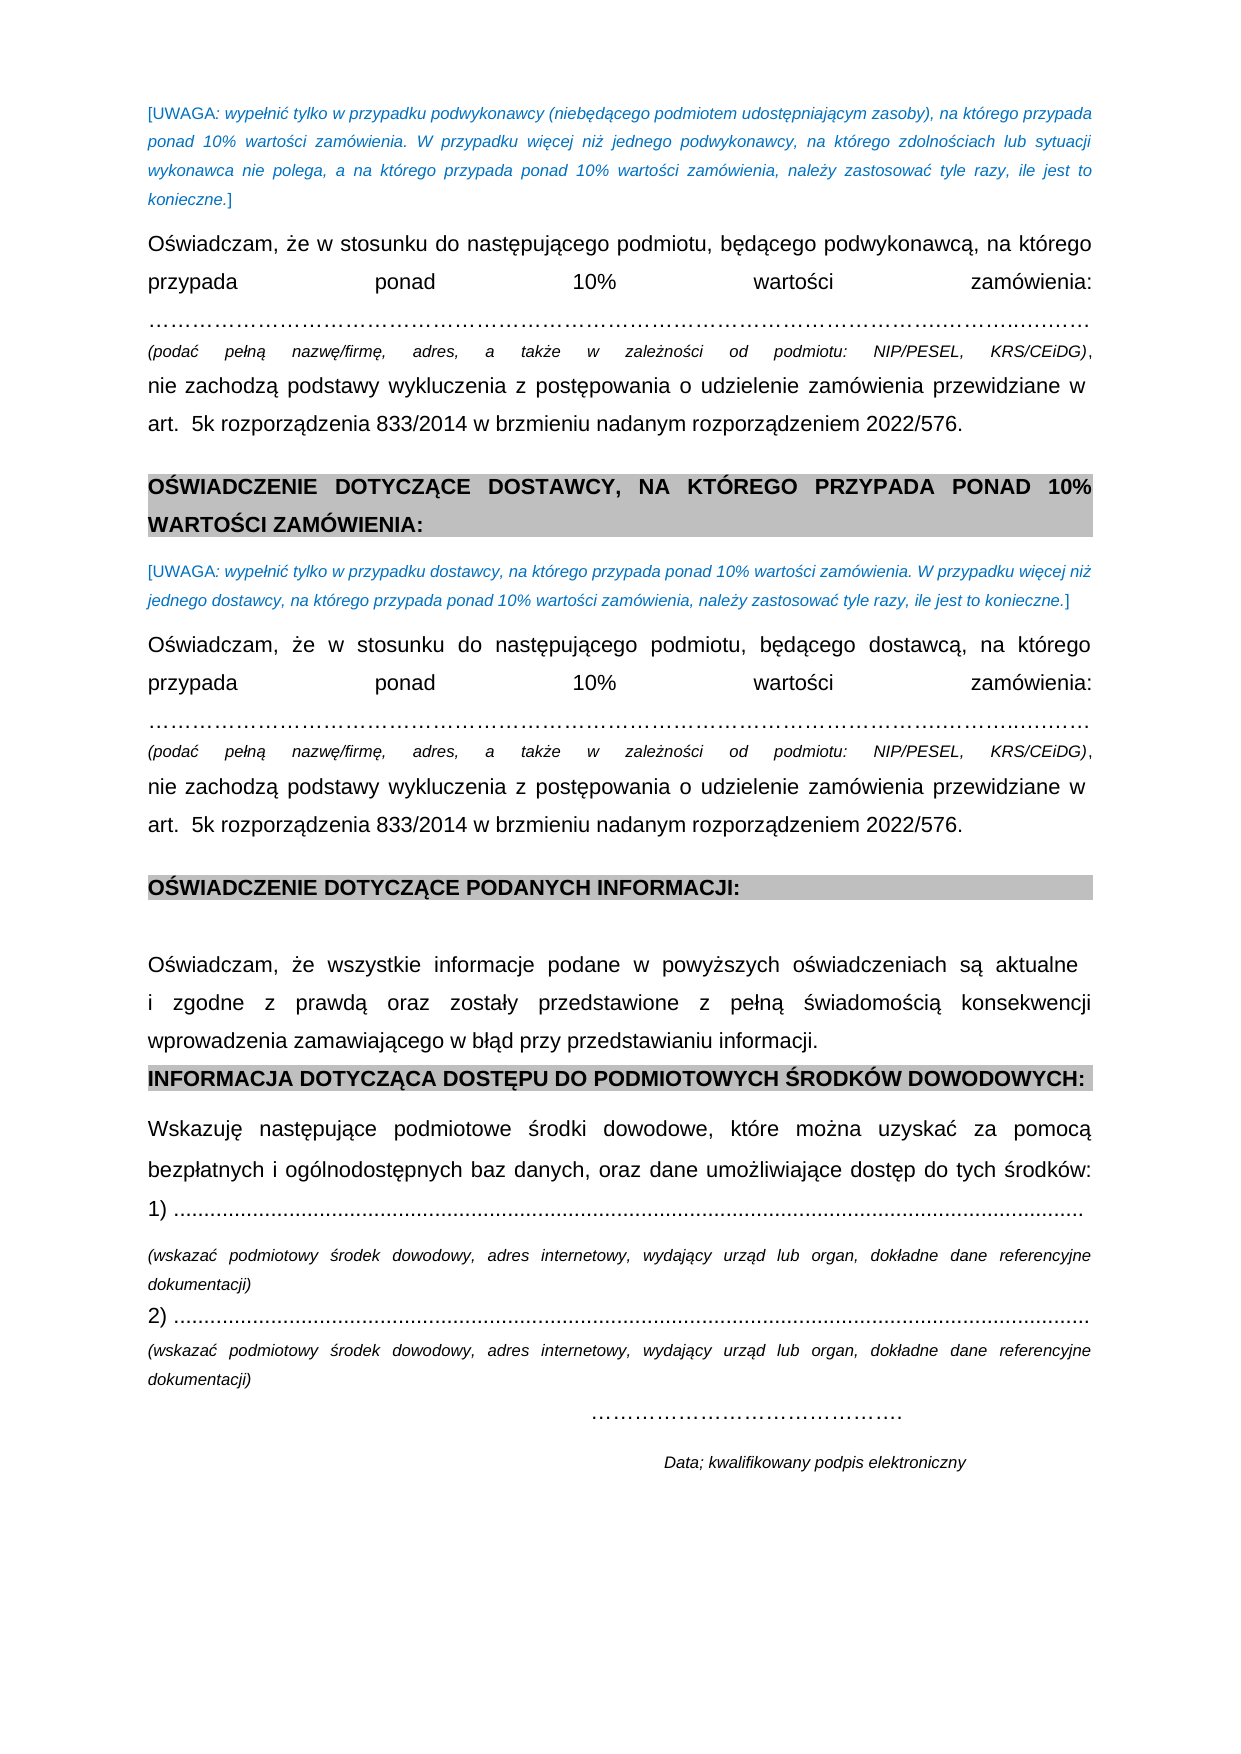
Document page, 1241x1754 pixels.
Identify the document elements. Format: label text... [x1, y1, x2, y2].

text Oświadczam, że wszystkie informacje podane w powyższych oświadczeniach są aktualne i zgodne z prawdą oraz zostały przedstawione z pełną świadomością konsekwencji wprowadzenia zamawiającego w błąd przy przedstawianiu informacji. [148, 952, 1093, 1053]
text [UWAGA: wypełnić tylko w przypadku dostawcy, na którego przypada ponad 10% wartości zamówienia. W przypadku więcej niż jednego dostawcy, na którego przypada ponad 10% wartości zamówienia, należy zastosować tyle razy, ile jest to konieczne.] [148, 562, 1093, 610]
text Data; kwalifikowany podpis elektroniczny [148, 1453, 1093, 1472]
text INFORMACJA DOTYCZĄCA DOSTĘPU DO PODMIOTOWYCH ŚRODKÓW DOWODOWYCH: [148, 1065, 1093, 1091]
text [UWAGA: wypełnić tylko w przypadku podwykonawcy (niebędącego podmiotem udostępniającym zasoby), na którego przypada ponad 10% wartości zamówienia. W przypadku więcej niż jednego podwykonawcy, na którego zdolnościach lub sytuacji wykonawca nie polega, a na którego przypada ponad 10% wartości zamówienia, należy zastosować tyle razy, ile jest to konieczne.] [148, 103, 1093, 209]
text (wskazać podmiotowy środek dowodowy, adres internetowy, wydający urząd lub organ, dokładne dane referencyjne dokumentacji) [148, 1341, 1093, 1389]
text ……………………………………. [148, 1399, 1093, 1424]
text OŚWIADCZENIE DOTYCZĄCE DOSTAWCY, NA KTÓREGO PRZYPADA PONAD 10% WARTOŚCI ZAMÓWIENIA: [148, 474, 1093, 537]
text Oświadczam, że w stosunku do następującego podmiotu, będącego podwykonawcą, na którego przypada ponad 10% wartości zamówienia: ……………………………………………………………………………………………….………..….…… (podać pełną nazwę/firmę, adres, a także w zależności od podmiotu: NIP/PESEL, KRS/CEiDG), nie zachodzą podstawy wykluczenia z postępowania o udzielenie zamówienia przewidziane w art. 5k rozporządzenia 833/2014 w brzmieniu nadanym rozporządzeniem 2022/576. [148, 231, 1093, 436]
text (wskazać podmiotowy środek dowodowy, adres internetowy, wydający urząd lub organ, dokładne dane referencyjne dokumentacji) [148, 1246, 1093, 1294]
text Oświadczam, że w stosunku do następującego podmiotu, będącego dostawcą, na którego przypada ponad 10% wartości zamówienia: ……………………………………………………………………………………………….………..….…… (podać pełną nazwę/firmę, adres, a także w zależności od podmiotu: NIP/PESEL, KRS/CEiDG), nie zachodzą podstawy wykluczenia z postępowania o udzielenie zamówienia przewidziane w art. 5k rozporządzenia 833/2014 w brzmieniu nadanym rozporządzeniem 2022/576. [148, 632, 1093, 837]
text OŚWIADCZENIE DOTYCZĄCE PODANYCH INFORMACJI: [148, 875, 1093, 900]
text 2) ....................................................................................................................................................... [148, 1303, 1093, 1328]
text Wskazuję następujące podmiotowe środki dowodowe, które można uzyskać za pomocą bezpłatnych i ogólnodostępnych baz danych, oraz dane umożliwiające dostęp do tych środków: 1) ...................................................................................................................................................... [148, 1116, 1093, 1221]
